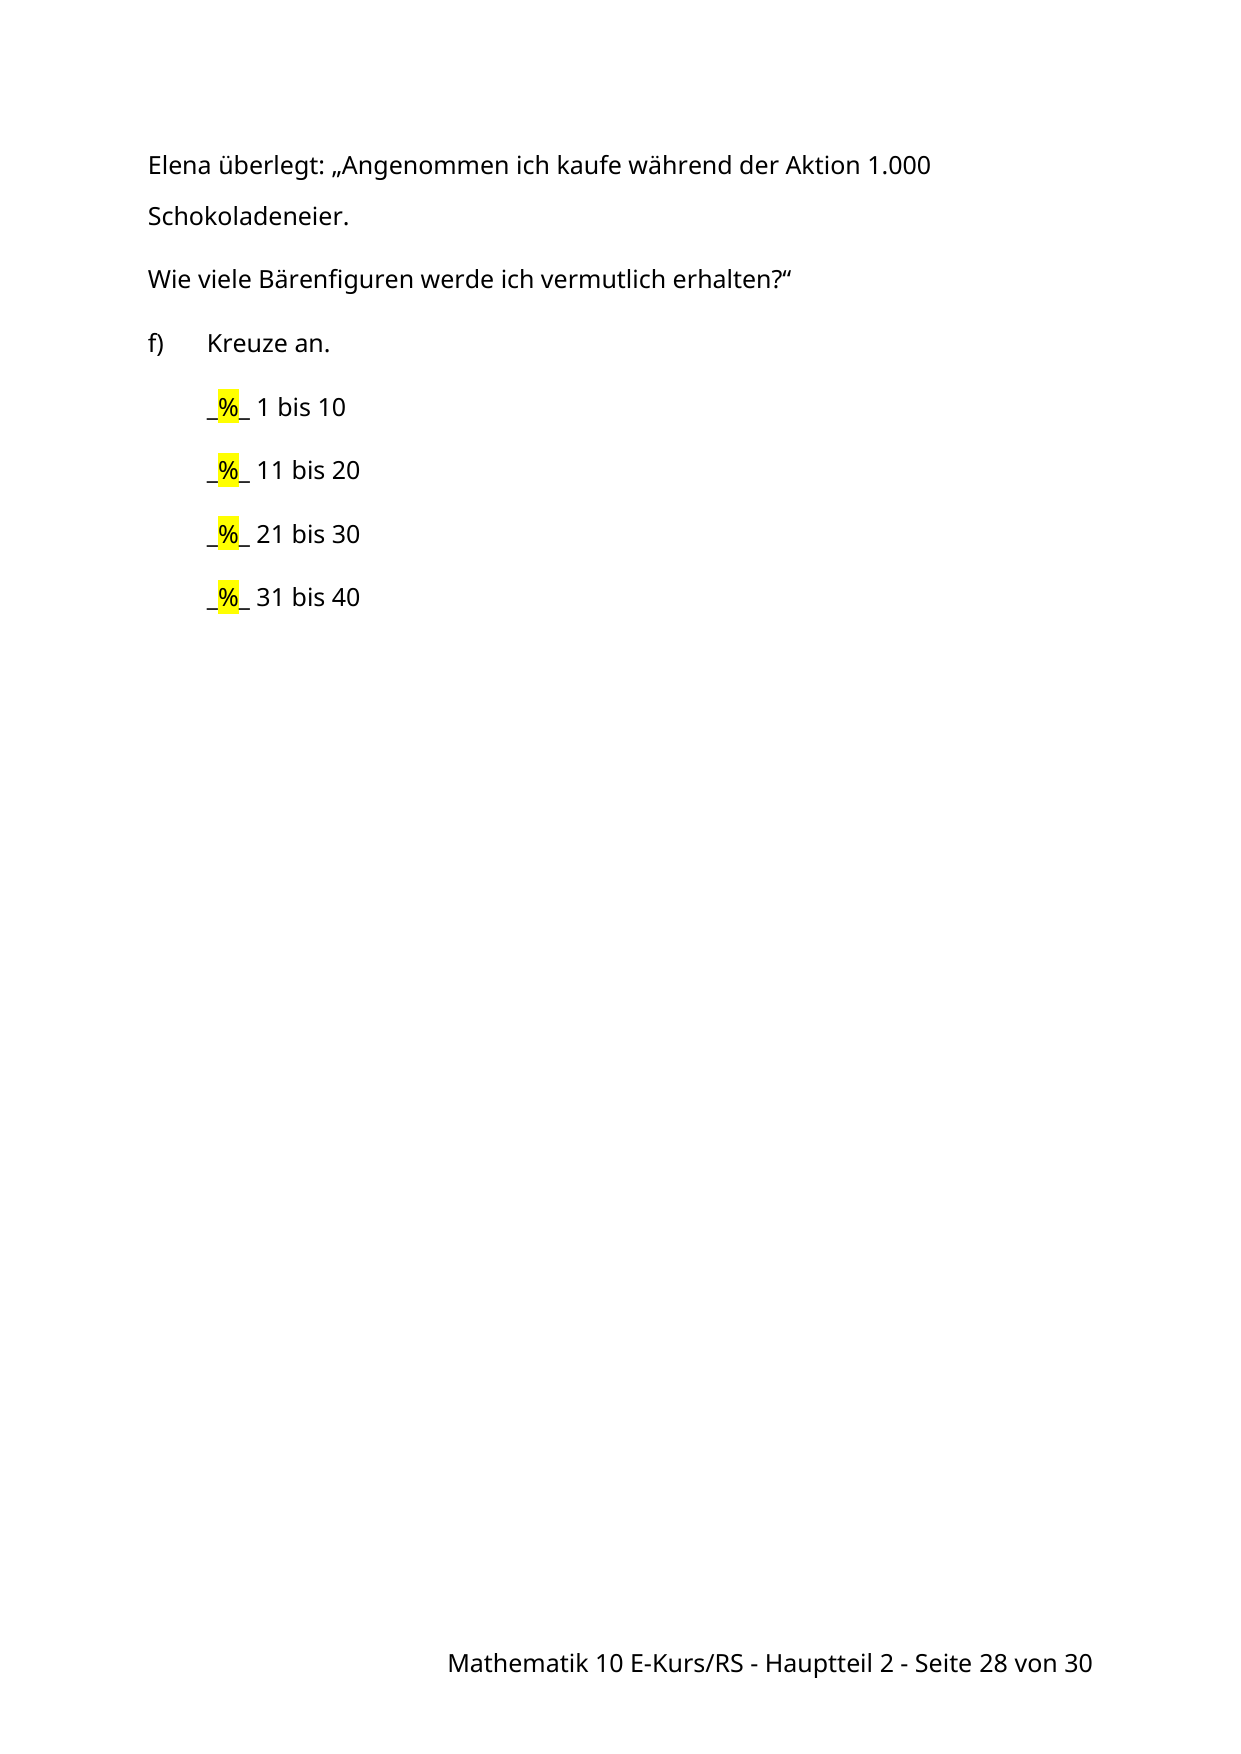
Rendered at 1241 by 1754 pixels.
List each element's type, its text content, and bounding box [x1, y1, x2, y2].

list _%_ 31 bis 40 [239, 580, 1093, 614]
text Wie viele Bärenfiguren werde ich vermutlich erhalten?“ [148, 262, 1093, 296]
list _%_ 11 bis 20 [239, 453, 1093, 487]
list _%_ 21 bis 30 [239, 516, 1093, 550]
list f) Kreuze an. [148, 326, 1093, 360]
list _%_ 1 bis 10 [239, 389, 1093, 423]
text Elena überlegt: „Angenommen ich kaufe während der Aktion 1.000 Schokoladeneier. [148, 148, 1093, 233]
